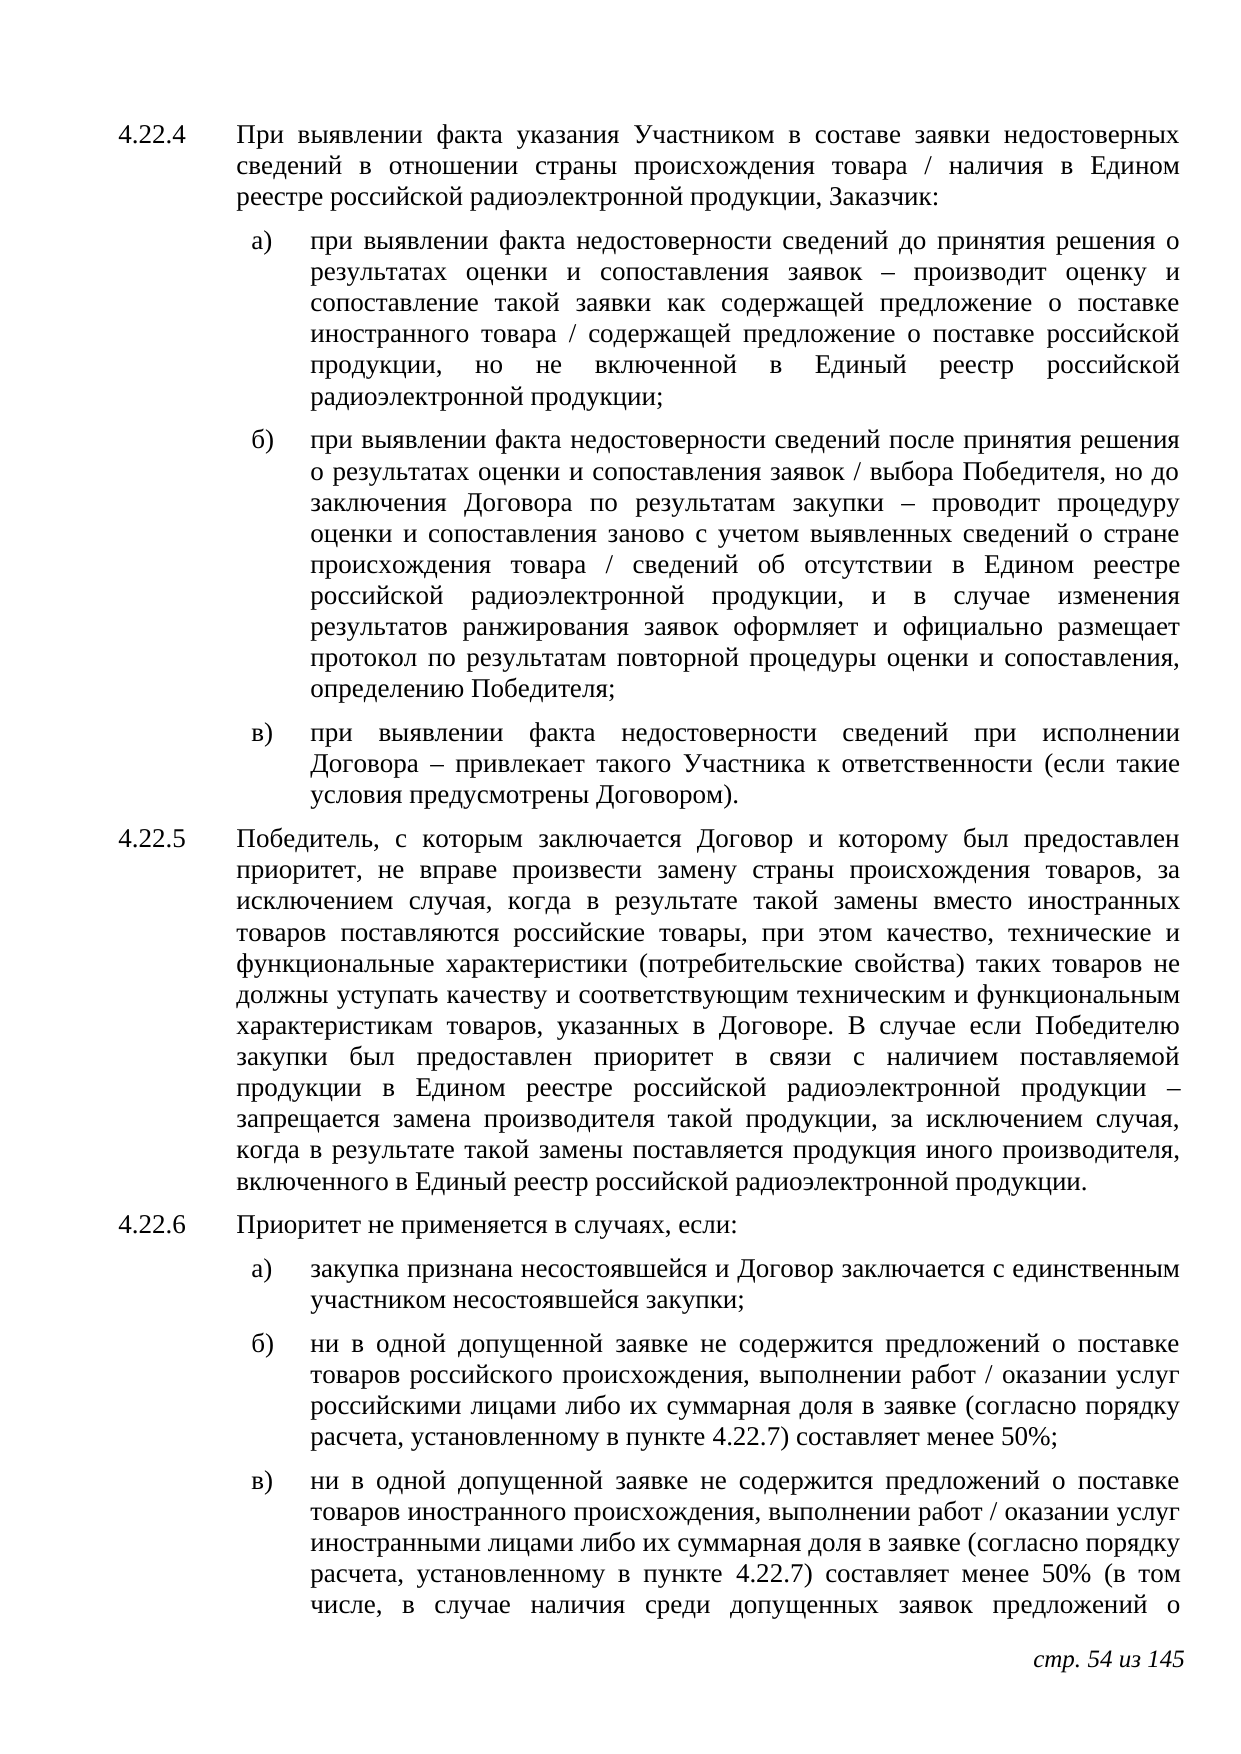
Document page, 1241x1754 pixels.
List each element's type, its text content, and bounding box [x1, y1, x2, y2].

text Приоритет не применяется в случаях, если: [118, 1208, 1181, 1239]
text при выявлении факта недостоверности сведений при исполнении Договора – привлекает такого Участника к ответственности (если такие условия предусмотрены Договором). [251, 716, 1181, 810]
text закупка признана несостоявшейся и Договор заключается с единственным участником несостоявшейся закупки; [251, 1252, 1181, 1314]
text ни в одной допущенной заявке не содержится предложений о поставке товаров российского происхождения, выполнении работ / оказании услуг российскими лицами либо их суммарная доля в заявке (согласно порядку расчета, установленному в пункте 4.22.7) составляет менее 50%; [251, 1327, 1181, 1451]
text Победитель, с которым заключается Договор и которому был предоставлен приоритет, не вправе произвести замену страны происхождения товаров, за исключением случая, когда в результате такой замены вместо иностранных товаров поставляются российские товары, при этом качество, технические и функциональные характеристики (потребительские свойства) таких товаров не должны уступать качеству и соответствующим техническим и функциональным характеристикам товаров, указанных в Договоре. В случае если Победителю закупки был предоставлен приоритет в связи с наличием поставляемой продукции в Едином реестре российской радиоэлектронной продукции – запрещается замена производителя такой продукции, за исключением случая, когда в результате такой замены поставляется продукция иного производителя, включенного в Единый реестр российской радиоэлектронной продукции. [118, 822, 1181, 1196]
text При выявлении факта указания Участником в составе заявки недостоверных сведений в отношении страны происхождения товара / наличия в Едином реестре российской радиоэлектронной продукции, Заказчик: [118, 118, 1181, 212]
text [251, 1464, 1181, 1620]
text при выявлении факта недостоверности сведений до принятия решения о результатах оценки и сопоставления заявок – производит оценку и сопоставление такой заявки как содержащей предложение о поставке иностранного товара / содержащей предложение о поставке российской продукции, но не включенной в Единый реестр российской радиоэлектронной продукции; [251, 224, 1181, 411]
text при выявлении факта недостоверности сведений после принятия решения о результатах оценки и сопоставления заявок / выбора Победителя, но до заключения Договора по результатам закупки – проводит процедуру оценки и сопоставления заново с учетом выявленных сведений о стране происхождения товара / сведений об отсутствии в Едином реестре российской радиоэлектронной продукции, и в случае изменения результатов ранжирования заявок оформляет и официально размещает протокол по результатам повторной процедуры оценки и сопоставления, определению Победителя; [251, 423, 1181, 704]
